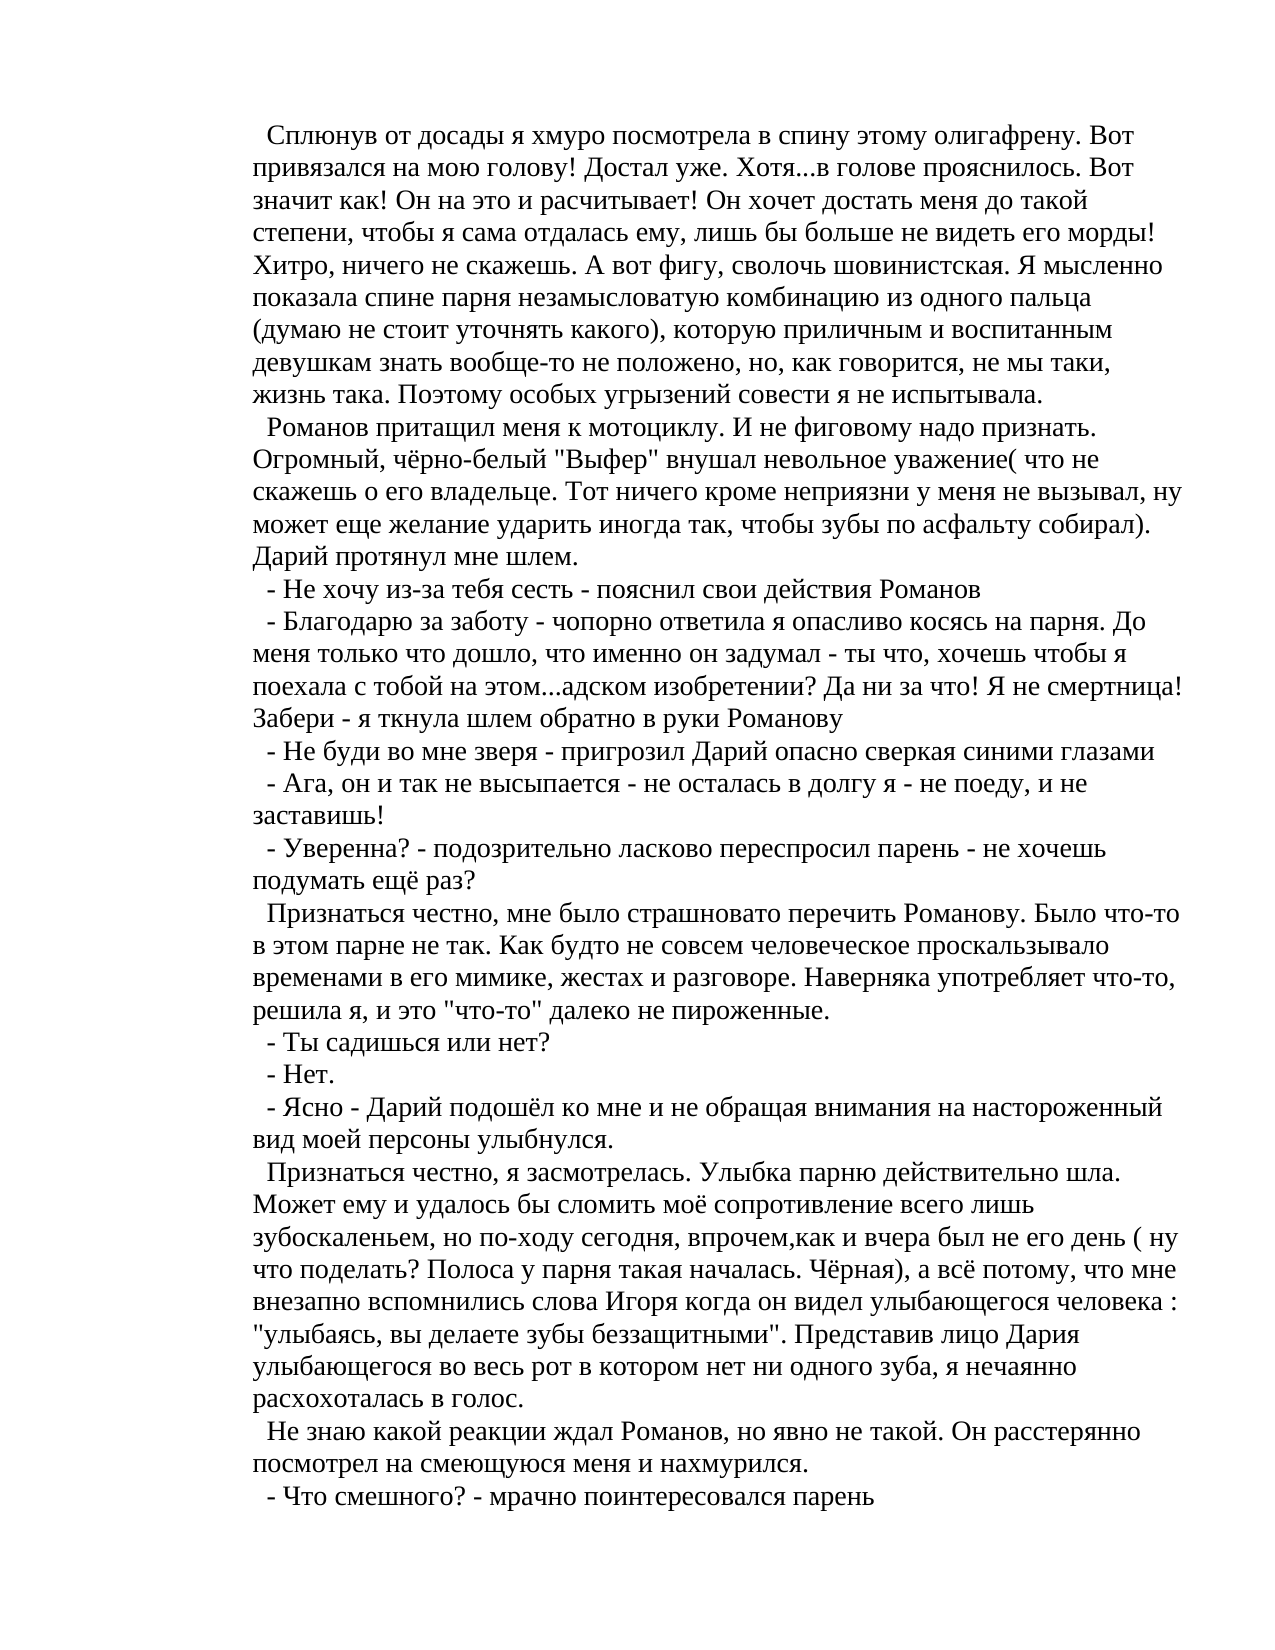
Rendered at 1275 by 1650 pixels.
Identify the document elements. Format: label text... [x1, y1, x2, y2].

text - Ясно - Дарий подошёл ко мне и не обращая внимания на настороженный вид моей персоны улыбнулся. [252, 1090, 1186, 1155]
text - Не хочу из-за тебя сесть - пояснил свои действия Романов [252, 572, 1186, 604]
text Сплюнув от досады я хмуро посмотрела в спину этому олигафрену. Вот привязался на мою голову! Достал уже. Хотя...в голове прояснилось. Вот значит как! Он на это и расчитывает! Он хочет достать меня до такой степени, чтобы я сама отдалась ему, лишь бы больше не видеть его морды! Хитро, ничего не скажешь. А вот фигу, сволочь шовинистская. Я мысленно показала спине парня незамысловатую комбинацию из одного пальца (думаю не стоит уточнять какого), которую приличным и воспитанным девушкам знать вообще-то не положено, но, как говорится, не мы таки, жизнь така. Поэтому особых угрызений совести я не испытывала. [252, 118, 1186, 410]
text - Не буди во мне зверя - пригрозил Дарий опасно сверкая синими глазами [252, 734, 1186, 766]
text - Уверенна? - подозрительно ласково переспросил парень - не хочешь подумать ещё раз? [252, 831, 1186, 896]
text Не знаю какой реакции ждал Романов, но явно не такой. Он расстерянно посмотрел на смеющуюся меня и нахмурился. [252, 1414, 1186, 1479]
text Признаться честно, мне было страшновато перечить Романову. Было что-то в этом парне не так. Как будто не совсем человеческое проскальзывало временами в его мимике, жестах и разговоре. Наверняка употребляет что-то, решила я, и это "что-то" далеко не пироженные. [252, 896, 1186, 1025]
text - Что смешного? - мрачно поинтересовался парень [252, 1479, 1186, 1511]
text Признаться честно, я засмотрелась. Улыбка парню действительно шла. Может ему и удалось бы сломить моё сопротивление всего лишь зубоскаленьем, но по-ходу сегодня, впрочем,как и вчера был не его день ( ну что поделать? Полоса у парня такая началась. Чёрная), а всё потому, что мне внезапно вспомнились слова Игоря когда он видел улыбающегося человека : "улыбаясь, вы делаете зубы беззащитными". Представив лицо Дария улыбающегося во весь рот в котором нет ни одного зуба, я нечаянно расхохоталась в голос. [252, 1155, 1186, 1414]
text - Ага, он и так не высыпается - не осталась в долгу я - не поеду, и не заставишь! [252, 766, 1186, 831]
text Романов притащил меня к мотоциклу. И не фиговому надо признать. Огромный, чёрно-белый "Выфер" внушал невольное уважение( что не скажешь о его владельце. Тот ничего кроме неприязни у меня не вызывал, ну может еще желание ударить иногда так, чтобы зубы по асфальту собирал). Дарий протянул мне шлем. [252, 410, 1186, 572]
text - Нет. [252, 1058, 1186, 1090]
text - Благодарю за заботу - чопорно ответила я опасливо косясь на парня. До меня только что дошло, что именно он задумал - ты что, хочешь чтобы я поехала с тобой на этом...адском изобретении? Да ни за что! Я не смертница! Забери - я ткнула шлем обратно в руки Романову [252, 604, 1186, 734]
text - Ты садишься или нет? [252, 1025, 1186, 1058]
